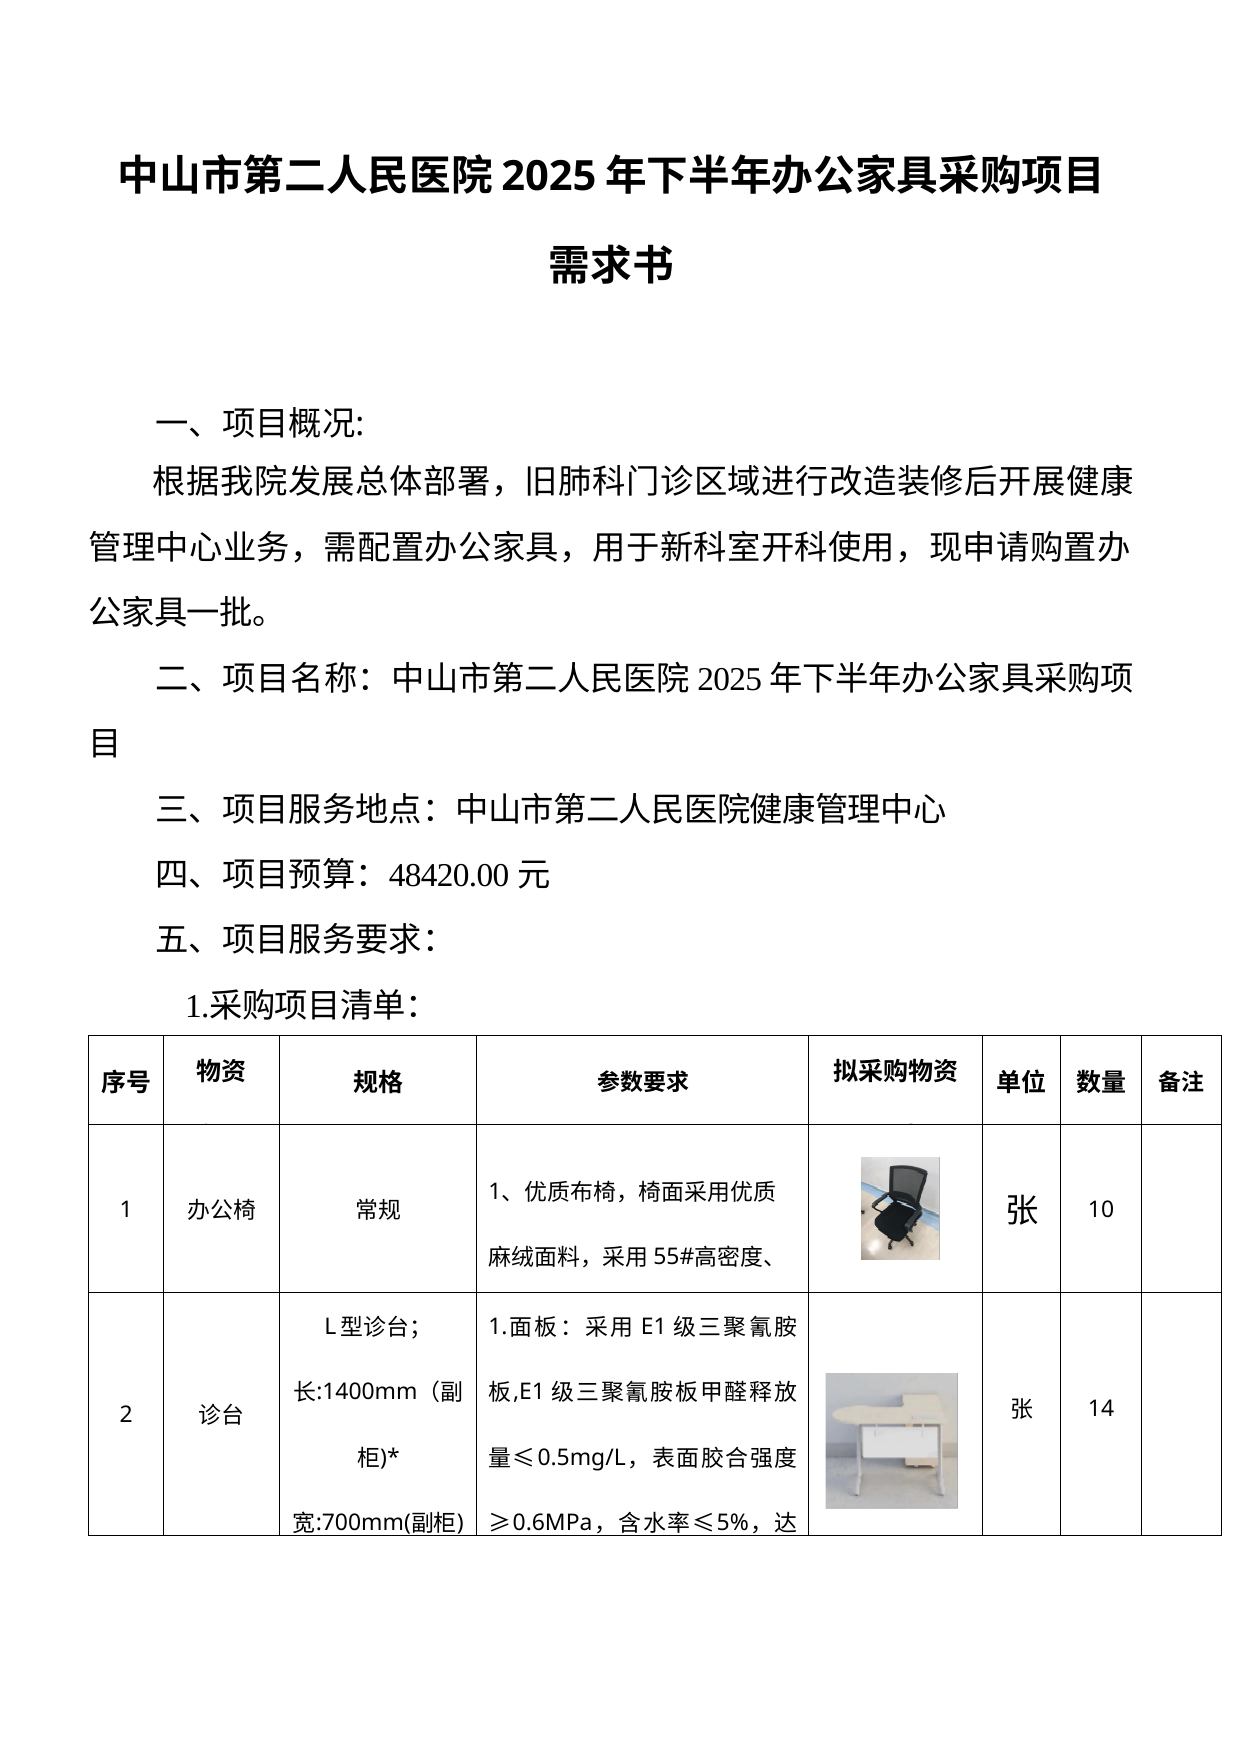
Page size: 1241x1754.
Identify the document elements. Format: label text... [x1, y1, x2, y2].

table_cell 诊台 [164, 1293, 279, 1535]
table_header 备注 [1142, 1036, 1221, 1124]
text 一、项目概况: [88, 388, 1134, 447]
text 需求书 [88, 232, 1134, 293]
table_cell 1.面板：采用E1级三聚氰胺板,E1级三聚氰胺板甲醛释放量≤0.5mg/L，表面胶合强度≥0.6MPa，含水率≤5%，达到GB18580-2025《室内装饰装修材料人造板及其制品中甲醛释放限量》环保E1标准； [477, 1293, 808, 1535]
text 中山市第二人民医院2025年下半年办公家具采购项目 [88, 142, 1134, 202]
picture [861, 1157, 940, 1262]
table_cell 张 [983, 1125, 1060, 1292]
picture [825, 1373, 959, 1510]
list 三、项目服务地点：中山市第二人民医院健康管理中心 [88, 774, 1134, 839]
table_cell 1 [89, 1125, 163, 1292]
table_cell [1142, 1293, 1221, 1535]
text 根据我院发展总体部署，旧肺科门诊区域进行改造装修后开展健康管理中心业务，需配置办公家具，用于新科室开科使用，现申请购置办公家具一批。 [88, 447, 1134, 643]
table_header 数量 [1061, 1036, 1141, 1124]
table_cell 办公椅 [164, 1125, 279, 1292]
table_header 拟采购物资 图片 [809, 1036, 982, 1124]
table_cell 10 [1061, 1125, 1141, 1292]
table_cell 张 [983, 1293, 1060, 1535]
list 二、项目名称：中山市第二人民医院2025年下半年办公家具采购项目 [88, 643, 1134, 774]
list 五、项目服务要求： [88, 904, 1134, 970]
list 1.采购项目清单： [88, 970, 1134, 1035]
table_cell [809, 1125, 982, 1292]
table_cell 常规 [280, 1125, 476, 1292]
list 四、项目预算：48420.00 元 [88, 839, 1134, 904]
table_header 序号 [89, 1036, 163, 1124]
table_header 物资 名称 [164, 1036, 279, 1124]
table_cell 2 [89, 1293, 163, 1535]
table_header 单位 [983, 1036, 1060, 1124]
table_header 参数要求 [477, 1036, 808, 1124]
table_cell [809, 1293, 982, 1535]
table_header 规格 [280, 1036, 476, 1124]
table_cell [1142, 1125, 1221, 1292]
table_cell 14 [1061, 1293, 1141, 1535]
table_cell L型诊台；长:1400mm（副柜)*宽:700mm(副柜)*高700mm(副柜) [280, 1293, 476, 1535]
table_cell 1、优质布椅，椅面采用优质麻绒面料，采用55#高密度、弹性海绵；2、平稳、无漏气，无噪音，角度调节灵活、可靠； [477, 1125, 808, 1292]
